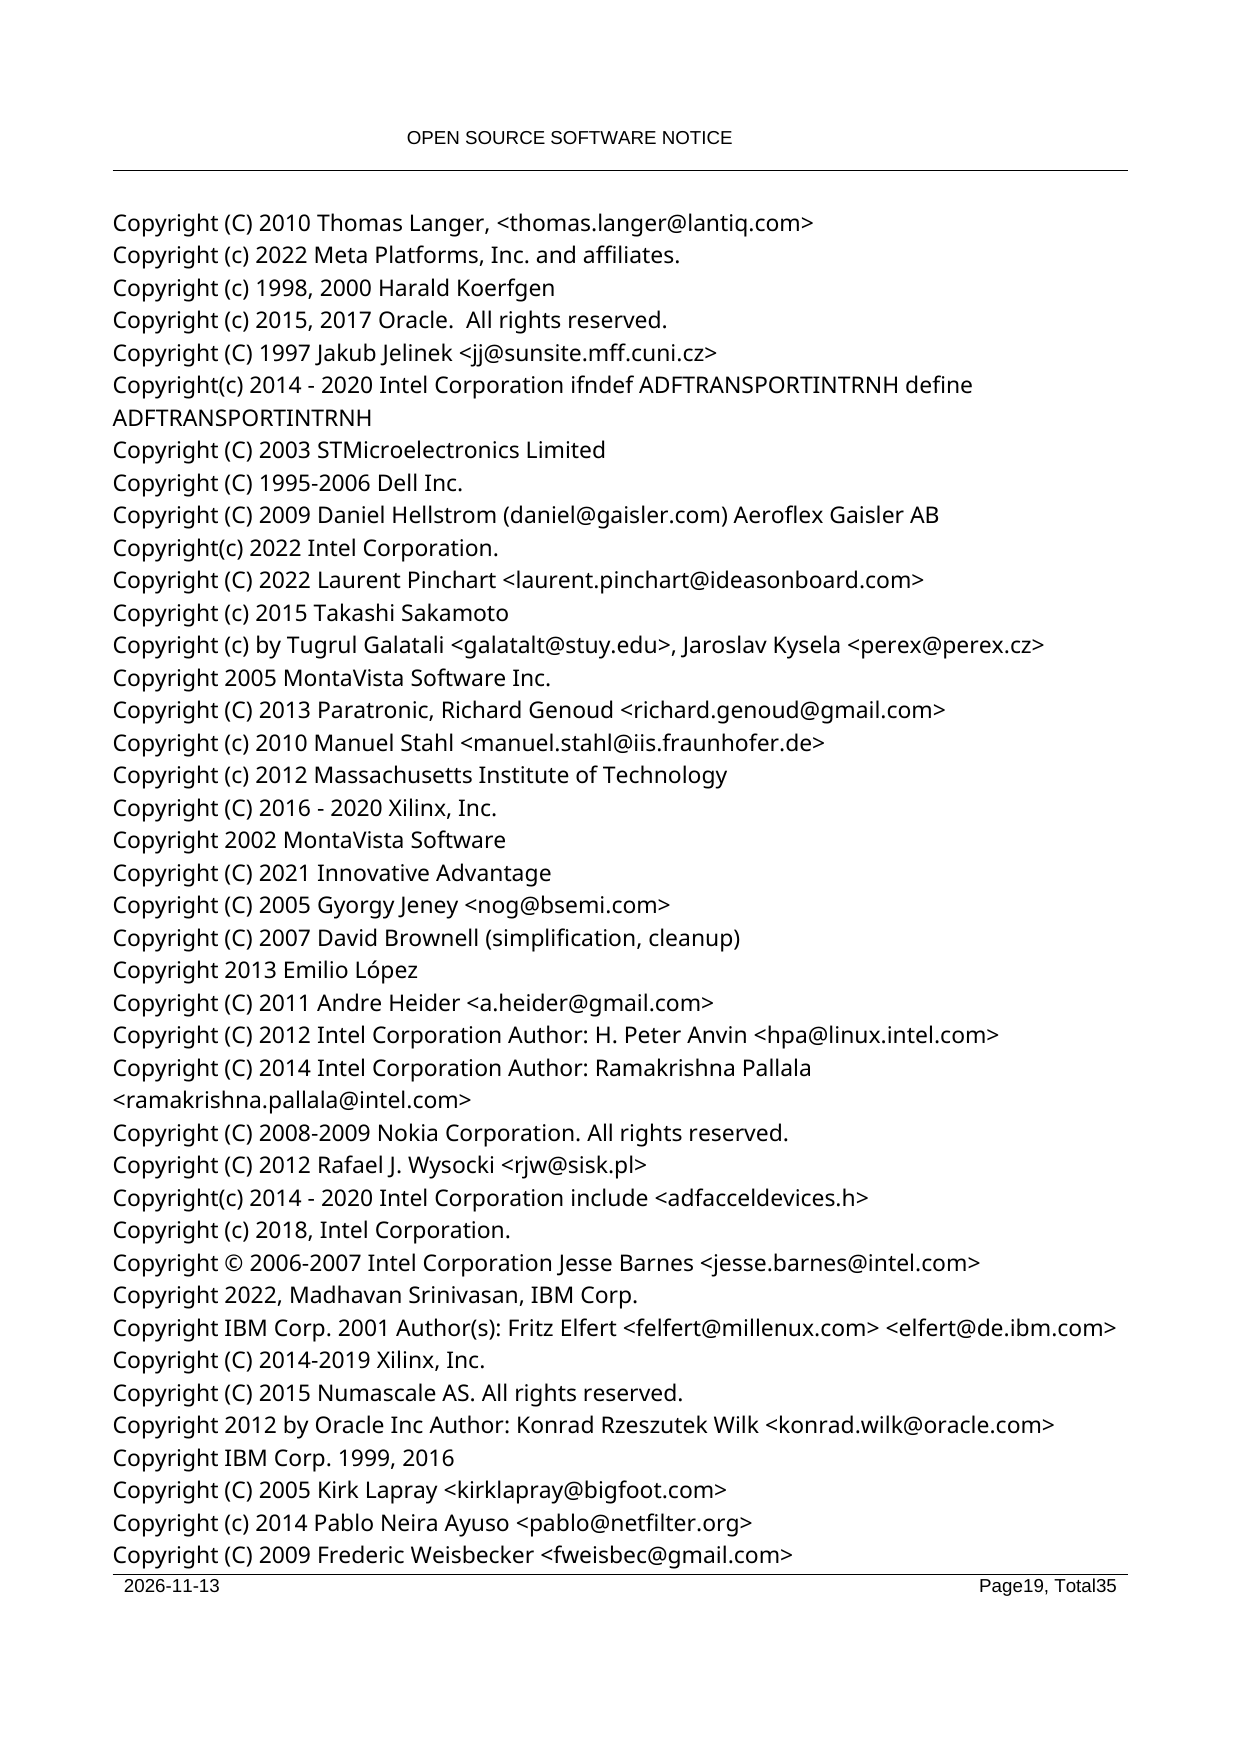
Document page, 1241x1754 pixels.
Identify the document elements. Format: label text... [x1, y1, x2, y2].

text Copyright (c) 2015 Takashi Sakamoto [112, 596, 1128, 629]
text Copyright IBM Corp. 1999, 2016 [112, 1441, 1128, 1474]
text Copyright (C) 2015 Numascale AS. All rights reserved. [112, 1376, 1128, 1409]
text Copyright (C) 1995-2006 Dell Inc. [112, 466, 1128, 499]
text Copyright (C) 2005 Kirk Lapray <kirklapray@bigfoot.com> [112, 1474, 1128, 1506]
text Copyright (c) 2010 Manuel Stahl <manuel.stahl@iis.fraunhofer.de> [112, 726, 1128, 759]
text Copyright (C) 2014 Intel Corporation Author: Ramakrishna Pallala <ramakrishna.pallala@intel.com> [112, 1051, 1128, 1116]
text Copyright (C) 2013 Paratronic, Richard Genoud <richard.genoud@gmail.com> [112, 694, 1128, 726]
text Copyright (C) 2012 Rafael J. Wysocki <rjw@sisk.pl> [112, 1149, 1128, 1181]
text Copyright(c) 2014 - 2020 Intel Corporation include <adfacceldevices.h> [112, 1181, 1128, 1214]
text Copyright IBM Corp. 2001 Author(s): Fritz Elfert <felfert@millenux.com> <elfert@de.ibm.com> [112, 1311, 1128, 1344]
text Copyright (C) 2007 David Brownell (simplification, cleanup) [112, 921, 1128, 954]
text Copyright (c) 1998, 2000 Harald Koerfgen [112, 271, 1128, 304]
text Copyright(c) 2022 Intel Corporation. [112, 531, 1128, 564]
text Copyright (C) 2008-2009 Nokia Corporation. All rights reserved. [112, 1116, 1128, 1149]
text Copyright 2022, Madhavan Srinivasan, IBM Corp. [112, 1279, 1128, 1311]
text Copyright (c) 2022 Meta Platforms, Inc. and affiliates. [112, 239, 1128, 271]
text Copyright 2005 MontaVista Software Inc. [112, 661, 1128, 694]
text Copyright (C) 2014-2019 Xilinx, Inc. [112, 1344, 1128, 1376]
text Copyright (C) 1997 Jakub Jelinek <jj@sunsite.mff.cuni.cz> [112, 336, 1128, 369]
text Copyright (C) 2016 - 2020 Xilinx, Inc. [112, 791, 1128, 824]
text Copyright (c) 2015, 2017 Oracle. All rights reserved. [112, 304, 1128, 336]
text Copyright (C) 2005 Gyorgy Jeney <nog@bsemi.com> [112, 889, 1128, 921]
text Copyright 2002 MontaVista Software [112, 824, 1128, 856]
text Copyright (C) 2021 Innovative Advantage [112, 856, 1128, 889]
text Copyright © 2006-2007 Intel Corporation Jesse Barnes <jesse.barnes@intel.com> [112, 1246, 1128, 1279]
text Copyright 2013 Emilio López [112, 954, 1128, 986]
text Copyright (c) 2012 Massachusetts Institute of Technology [112, 759, 1128, 791]
text Copyright (C) 2012 Intel Corporation Author: H. Peter Anvin <hpa@linux.intel.com> [112, 1019, 1128, 1051]
text Copyright (C) 2009 Daniel Hellstrom (daniel@gaisler.com) Aeroflex Gaisler AB [112, 499, 1128, 531]
text Copyright (c) 2018, Intel Corporation. [112, 1214, 1128, 1246]
text Copyright (C) 2011 Andre Heider <a.heider@gmail.com> [112, 986, 1128, 1019]
text Copyright (C) 2009 Frederic Weisbecker <fweisbec@gmail.com> [112, 1539, 1128, 1571]
text Copyright(c) 2014 - 2020 Intel Corporation ifndef ADFTRANSPORTINTRNH define ADFTRANSPORTINTRNH [112, 369, 1128, 434]
text Copyright (c) 2014 Pablo Neira Ayuso <pablo@netfilter.org> [112, 1506, 1128, 1539]
text Copyright (c) by Tugrul Galatali <galatalt@stuy.edu>, Jaroslav Kysela <perex@perex.cz> [112, 629, 1128, 661]
text Copyright (C) 2003 STMicroelectronics Limited [112, 434, 1128, 466]
text Copyright (C) 2010 Thomas Langer, <thomas.langer@lantiq.com> [112, 206, 1128, 239]
text Copyright 2012 by Oracle Inc Author: Konrad Rzeszutek Wilk <konrad.wilk@oracle.com> [112, 1409, 1128, 1441]
text Copyright (C) 2022 Laurent Pinchart <laurent.pinchart@ideasonboard.com> [112, 564, 1128, 596]
